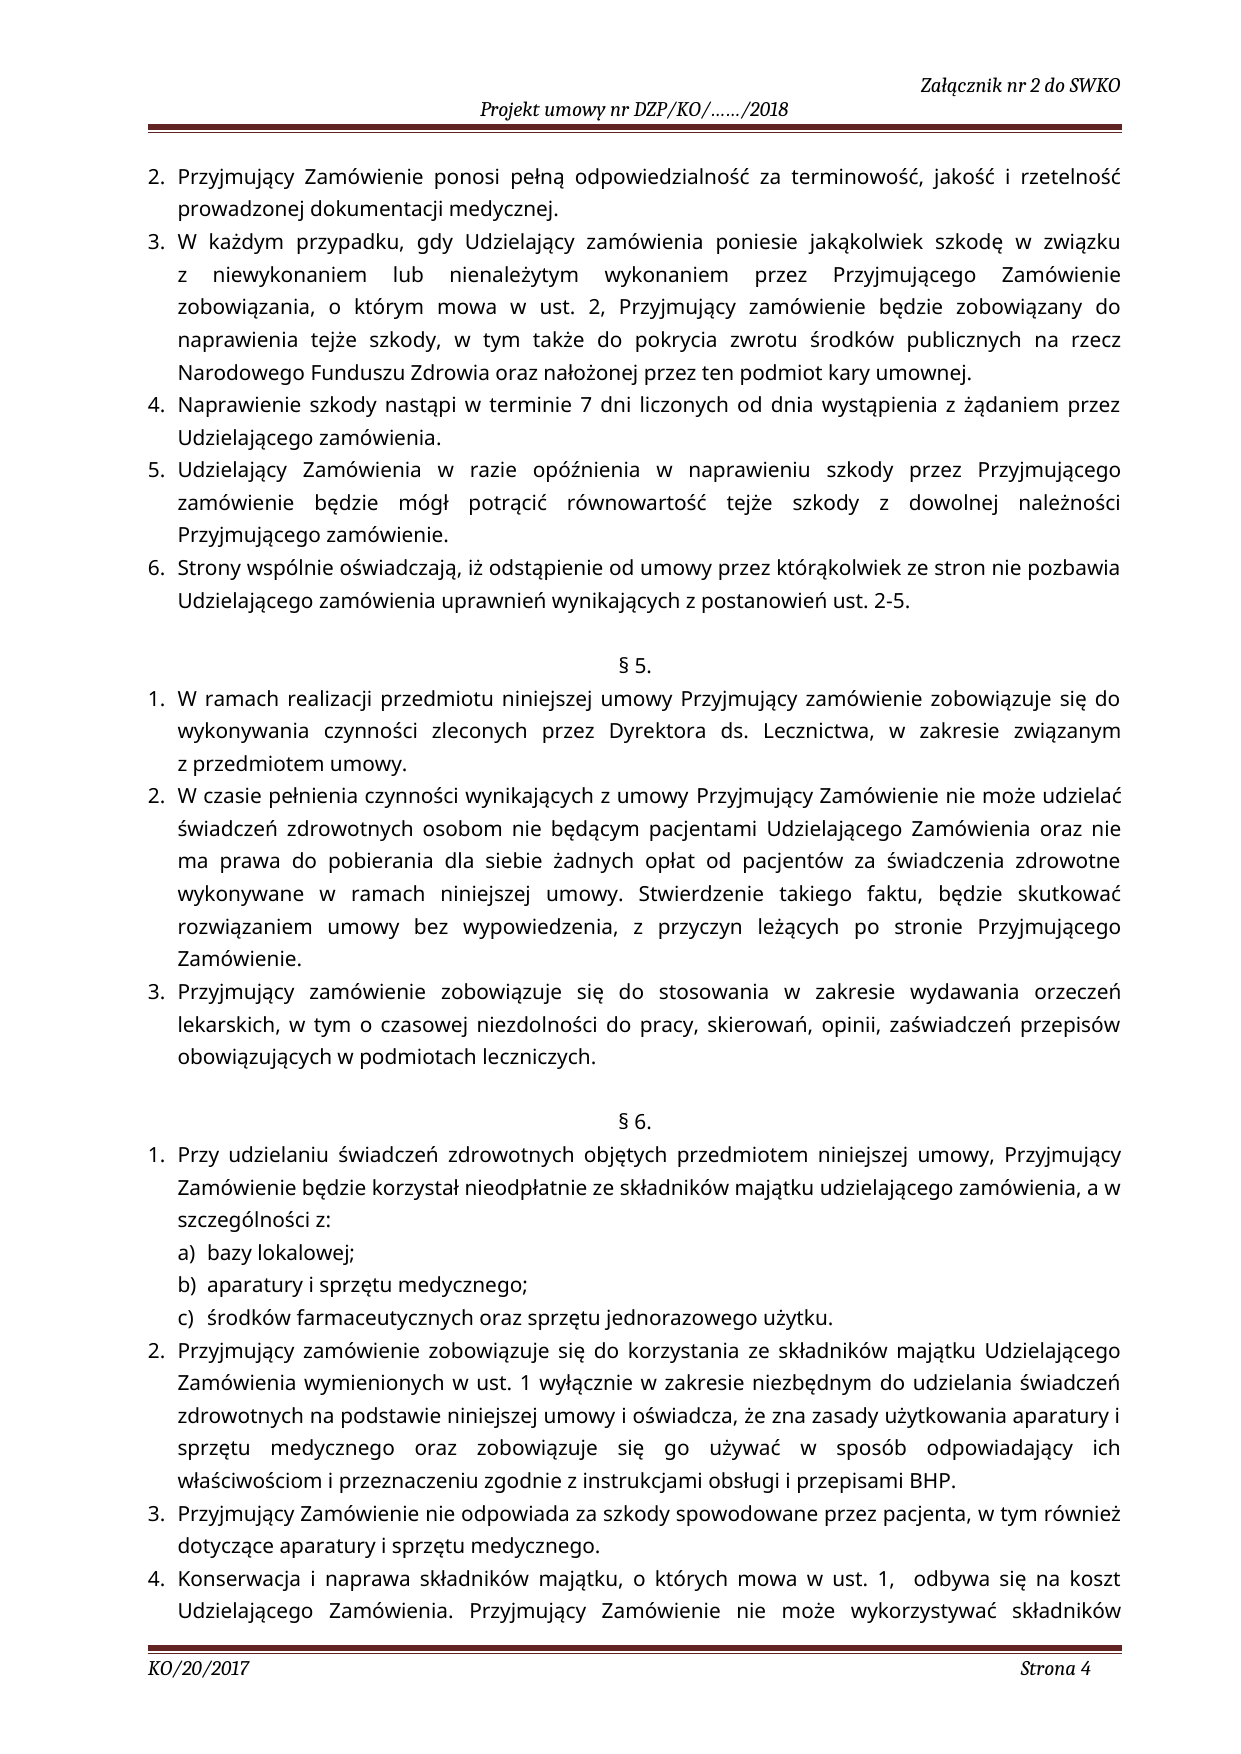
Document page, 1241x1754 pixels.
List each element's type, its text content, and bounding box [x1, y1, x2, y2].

list Udzielający Zamówienia w razie opóźnienia w naprawieniu szkody przez Przyjmującego zamówienie będzie mógł potrącić równowartość tejże szkody z dowolnej należności Przyjmującego zamówienie. [148, 455, 1122, 549]
text § 5. [148, 651, 1122, 679]
list środków farmaceutycznych oraz sprzętu jednorazowego użytku. [177, 1303, 1122, 1332]
list aparatury i sprzętu medycznego; [177, 1271, 1122, 1299]
list W ramach realizacji przedmiotu niniejszej umowy Przyjmujący zamówienie zobowiązuje się do wykonywania czynności zleconych przez Dyrektora ds. Lecznictwa, w zakresie związanym z przedmiotem umowy. [148, 684, 1122, 777]
list Strony wspólnie oświadczają, iż odstąpienie od umowy przez którąkolwiek ze stron nie pozbawia Udzielającego zamówienia uprawnień wynikających z postanowień ust. 2-5. [148, 553, 1122, 614]
list Przyjmujący zamówienie zobowiązuje się do stosowania w zakresie wydawania orzeczeń lekarskich, w tym o czasowej niezdolności do pracy, skierowań, opinii, zaświadczeń przepisów obowiązujących w podmiotach leczniczych. [148, 977, 1122, 1071]
list Przyjmujący zamówienie zobowiązuje się do korzystania ze składników majątku Udzielającego Zamówienia wymienionych w ust. 1 wyłącznie w zakresie niezbędnym do udzielania świadczeń zdrowotnych na podstawie niniejszej umowy i oświadcza, że zna zasady użytkowania aparatury i sprzętu medycznego oraz zobowiązuje się go używać w sposób odpowiadający ich właściwościom i przeznaczeniu zgodnie z instrukcjami obsługi i przepisami BHP. [148, 1336, 1122, 1494]
list Przy udzielaniu świadczeń zdrowotnych objętych przedmiotem niniejszej umowy, Przyjmujący Zamówienie będzie korzystał nieodpłatnie ze składników majątku udzielającego zamówienia, a w szczególności z: [148, 1140, 1122, 1234]
list W każdym przypadku, gdy Udzielający zamówienia poniesie jakąkolwiek szkodę w związku z niewykonaniem lub nienależytym wykonaniem przez Przyjmującego Zamówienie zobowiązania, o którym mowa w ust. 2, Przyjmujący zamówienie będzie zobowiązany do naprawienia tejże szkody, w tym także do pokrycia zwrotu środków publicznych na rzecz Narodowego Funduszu Zdrowia oraz nałożonej przez ten podmiot kary umownej. [148, 227, 1122, 386]
list W czasie pełnienia czynności wynikających z umowy Przyjmujący Zamówienie nie może udzielać świadczeń zdrowotnych osobom nie będącym pacjentami Udzielającego Zamówienia oraz nie ma prawa do pobierania dla siebie żadnych opłat od pacjentów za świadczenia zdrowotne wykonywane w ramach niniejszej umowy. Stwierdzenie takiego faktu, będzie skutkować rozwiązaniem umowy bez wypowiedzenia, z przyczyn leżących po stronie Przyjmującego Zamówienie. [148, 781, 1122, 973]
list Naprawienie szkody nastąpi w terminie 7 dni liczonych od dnia wystąpienia z żądaniem przez Udzielającego zamówienia. [148, 390, 1122, 451]
list bazy lokalowej; [177, 1238, 1122, 1266]
text § 6. [148, 1107, 1122, 1136]
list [148, 1564, 1122, 1625]
list Przyjmujący Zamówienie ponosi pełną odpowiedzialność za terminowość, jakość i rzetelność prowadzonej dokumentacji medycznej. [148, 162, 1122, 223]
list Przyjmujący Zamówienie nie odpowiada za szkody spowodowane przez pacjenta, w tym również dotyczące aparatury i sprzętu medycznego. [148, 1499, 1122, 1560]
